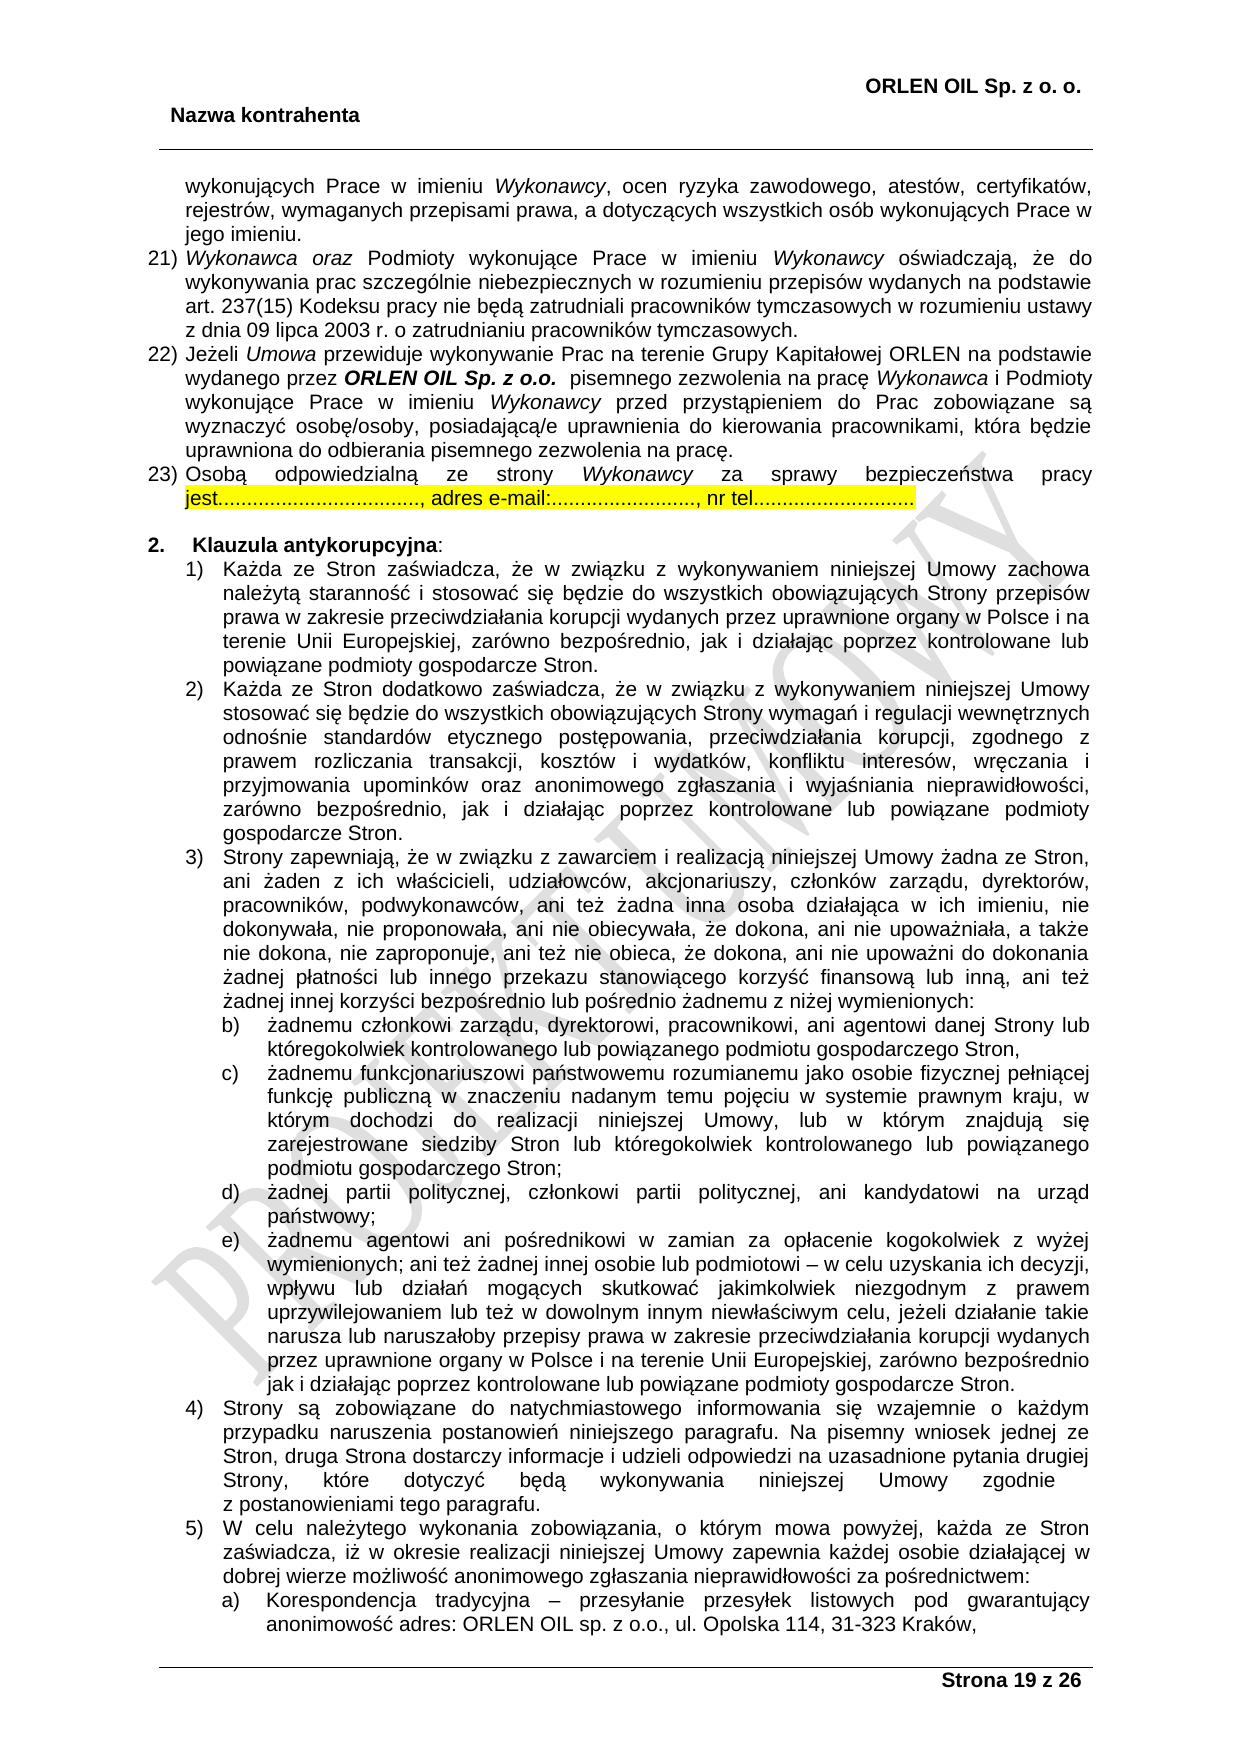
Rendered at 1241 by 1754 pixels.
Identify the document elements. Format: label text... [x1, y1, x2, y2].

list Każda ze Stron zaświadcza, że w związku z wykonywaniem niniejszej Umowy zachowa należytą staranność i stosować się będzie do wszystkich obowiązujących Strony przepisów prawa w zakresie przeciwdziałania korupcji wydanych przez uprawnione organy w Polsce i na terenie Unii Europejskiej, zarówno bezpośrednio, jak i działając poprzez kontrolowane lub powiązane podmioty gospodarcze Stron. [185, 557, 1091, 677]
list żadnej partii politycznej, członkowi partii politycznej, ani kandydatowi na urząd państwowy; [221, 1180, 1091, 1228]
list W celu należytego wykonania zobowiązania, o którym mowa powyżej, każda ze Stron zaświadcza, iż w okresie realizacji niniejszej Umowy zapewnia każdej osobie działającej w dobrej wierze możliwość anonimowego zgłaszania nieprawidłowości za pośrednictwem: [185, 1516, 1091, 1587]
list Klauzula antykorupcyjna: [148, 533, 1091, 557]
list żadnemu funkcjonariuszowi państwowemu rozumianemu jako osobie fizycznej pełniącej funkcję publiczną w znaczeniu nadanym temu pojęciu w systemie prawnym kraju, w którym dochodzi do realizacji niniejszej Umowy, lub w którym znajdują się zarejestrowane siedziby Stron lub któregokolwiek kontrolowanego lub powiązanego podmiotu gospodarczego Stron; [221, 1060, 1091, 1180]
text a) Korespondencja tradycyjna – przesyłanie przesyłek listowych pod gwarantujący anonimowość adres: ORLEN OIL sp. z o.o., ul. Opolska 114, 31-323 Kraków, [221, 1587, 1091, 1635]
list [148, 174, 1093, 246]
list Osobą odpowiedzialną ze strony Wykonawcy za sprawy bezpieczeństwa pracy jest..................................., adres e-mail:........................., nr tel............................ [148, 461, 1093, 509]
list Wykonawca oraz Podmioty wykonujące Prace w imieniu Wykonawcy oświadczają, że do wykonywania prac szczególnie niebezpiecznych w rozumieniu przepisów wydanych na podstawie art. 237(15) Kodeksu pracy nie będą zatrudniali pracowników tymczasowych w rozumieniu ustawy z dnia 09 lipca 2003 r. o zatrudnianiu pracowników tymczasowych. [148, 246, 1093, 342]
list żadnemu członkowi zarządu, dyrektorowi, pracownikowi, ani agentowi danej Strony lub któregokolwiek kontrolowanego lub powiązanego podmiotu gospodarczego Stron, [221, 1012, 1091, 1060]
list Każda ze Stron dodatkowo zaświadcza, że w związku z wykonywaniem niniejszej Umowy stosować się będzie do wszystkich obowiązujących Strony wymagań i regulacji wewnętrznych odnośnie standardów etycznego postępowania, przeciwdziałania korupcji, zgodnego z prawem rozliczania transakcji, kosztów i wydatków, konfliktu interesów, wręczania i przyjmowania upominków oraz anonimowego zgłaszania i wyjaśniania nieprawidłowości, zarówno bezpośrednio, jak i działając poprzez kontrolowane lub powiązane podmioty gospodarcze Stron. [185, 677, 1091, 845]
list Strony są zobowiązane do natychmiastowego informowania się wzajemnie o każdym przypadku naruszenia postanowień niniejszego paragrafu. Na pisemny wniosek jednej ze Stron, druga Strona dostarczy informacje i udzieli odpowiedzi na uzasadnione pytania drugiej Strony, które dotyczyć będą wykonywania niniejszej Umowy zgodnie z postanowieniami tego paragrafu. [185, 1396, 1091, 1516]
list Jeżeli Umowa przewiduje wykonywanie Prac na terenie Grupy Kapitałowej ORLEN na podstawie wydanego przez ORLEN OIL Sp. z o.o. pisemnego zezwolenia na pracę Wykonawca i Podmioty wykonujące Prace w imieniu Wykonawcy przed przystąpieniem do Prac zobowiązane są wyznaczyć osobę/osoby, posiadającą/e uprawnienia do kierowania pracownikami, która będzie uprawniona do odbierania pisemnego zezwolenia na pracę. [148, 342, 1093, 461]
list żadnemu agentowi ani pośrednikowi w zamian za opłacenie kogokolwiek z wyżej wymienionych; ani też żadnej innej osobie lub podmiotowi – w celu uzyskania ich decyzji, wpływu lub działań mogących skutkować jakimkolwiek niezgodnym z prawem uprzywilejowaniem lub też w dowolnym innym niewłaściwym celu, jeżeli działanie takie narusza lub naruszałoby przepisy prawa w zakresie przeciwdziałania korupcji wydanych przez uprawnione organy w Polsce i na terenie Unii Europejskiej, zarówno bezpośrednio jak i działając poprzez kontrolowane lub powiązane podmioty gospodarcze Stron. [221, 1228, 1091, 1396]
list Strony zapewniają, że w związku z zawarciem i realizacją niniejszej Umowy żadna ze Stron, ani żaden z ich właścicieli, udziałowców, akcjonariuszy, członków zarządu, dyrektorów, pracowników, podwykonawców, ani też żadna inna osoba działająca w ich imieniu, nie dokonywała, nie proponowała, ani nie obiecywała, że dokona, ani nie upoważniała, a także nie dokona, nie zaproponuje, ani też nie obieca, że dokona, ani nie upoważni do dokonania żadnej płatności lub innego przekazu stanowiącego korzyść finansową lub inną, ani też żadnej innej korzyści bezpośrednio lub pośrednio żadnemu z niżej wymienionych: [185, 845, 1091, 1012]
